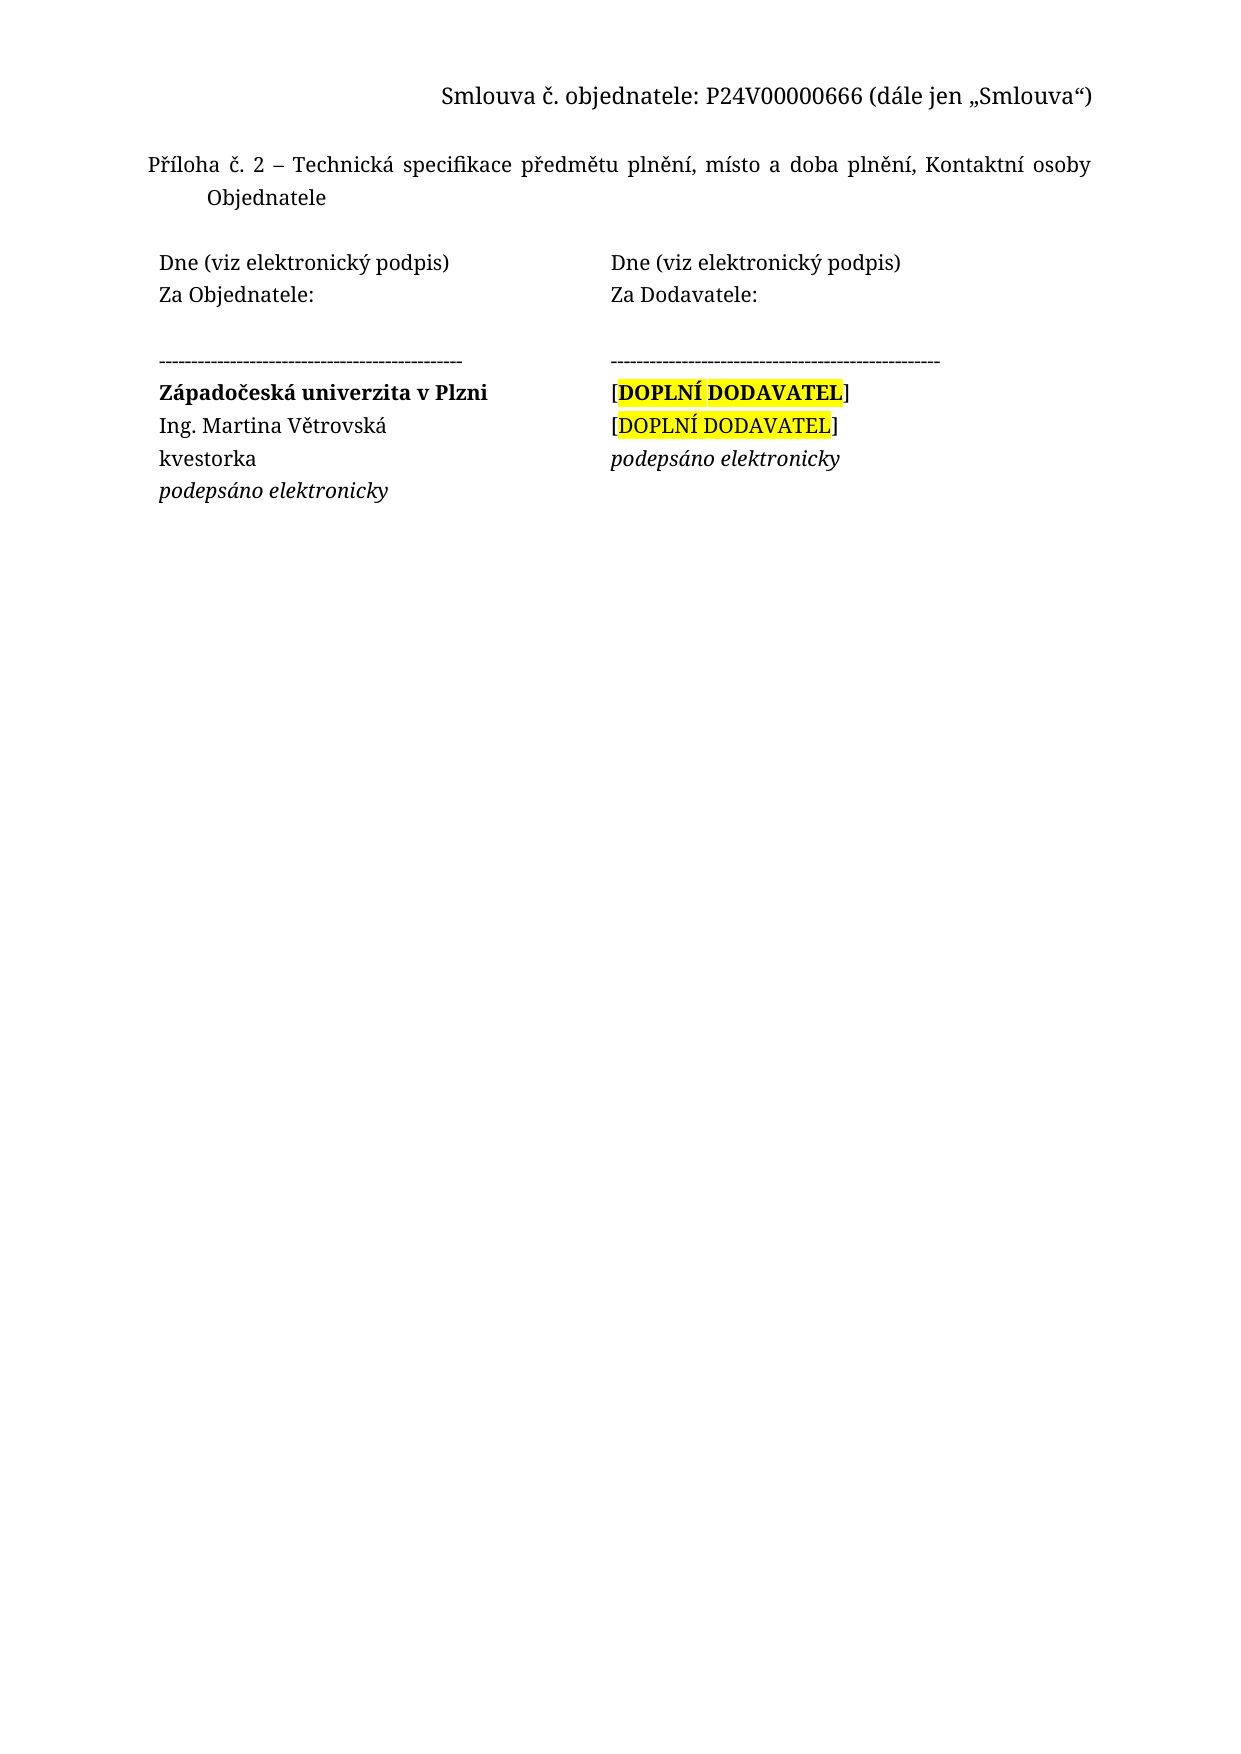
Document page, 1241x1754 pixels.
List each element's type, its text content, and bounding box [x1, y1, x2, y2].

text Příloha č. 2 – Technická specifikace předmětu plnění, místo a doba plnění, Kontaktní osoby Objednatele [148, 150, 1093, 211]
table_header Dne (viz elektronický podpis) Za Dodavatele: --------------------------------------------------- [DOPLNÍ DODAVATEL] [DOPLNÍ DODAVATEL] podepsáno elektronicky [599, 248, 1051, 508]
table_header Dne (viz elektronický podpis) Za Objednatele: ----------------------------------------------- Západočeská univerzita v Plzni Ing. Martina Větrovská kvestorka podepsáno elektronicky [148, 248, 599, 508]
